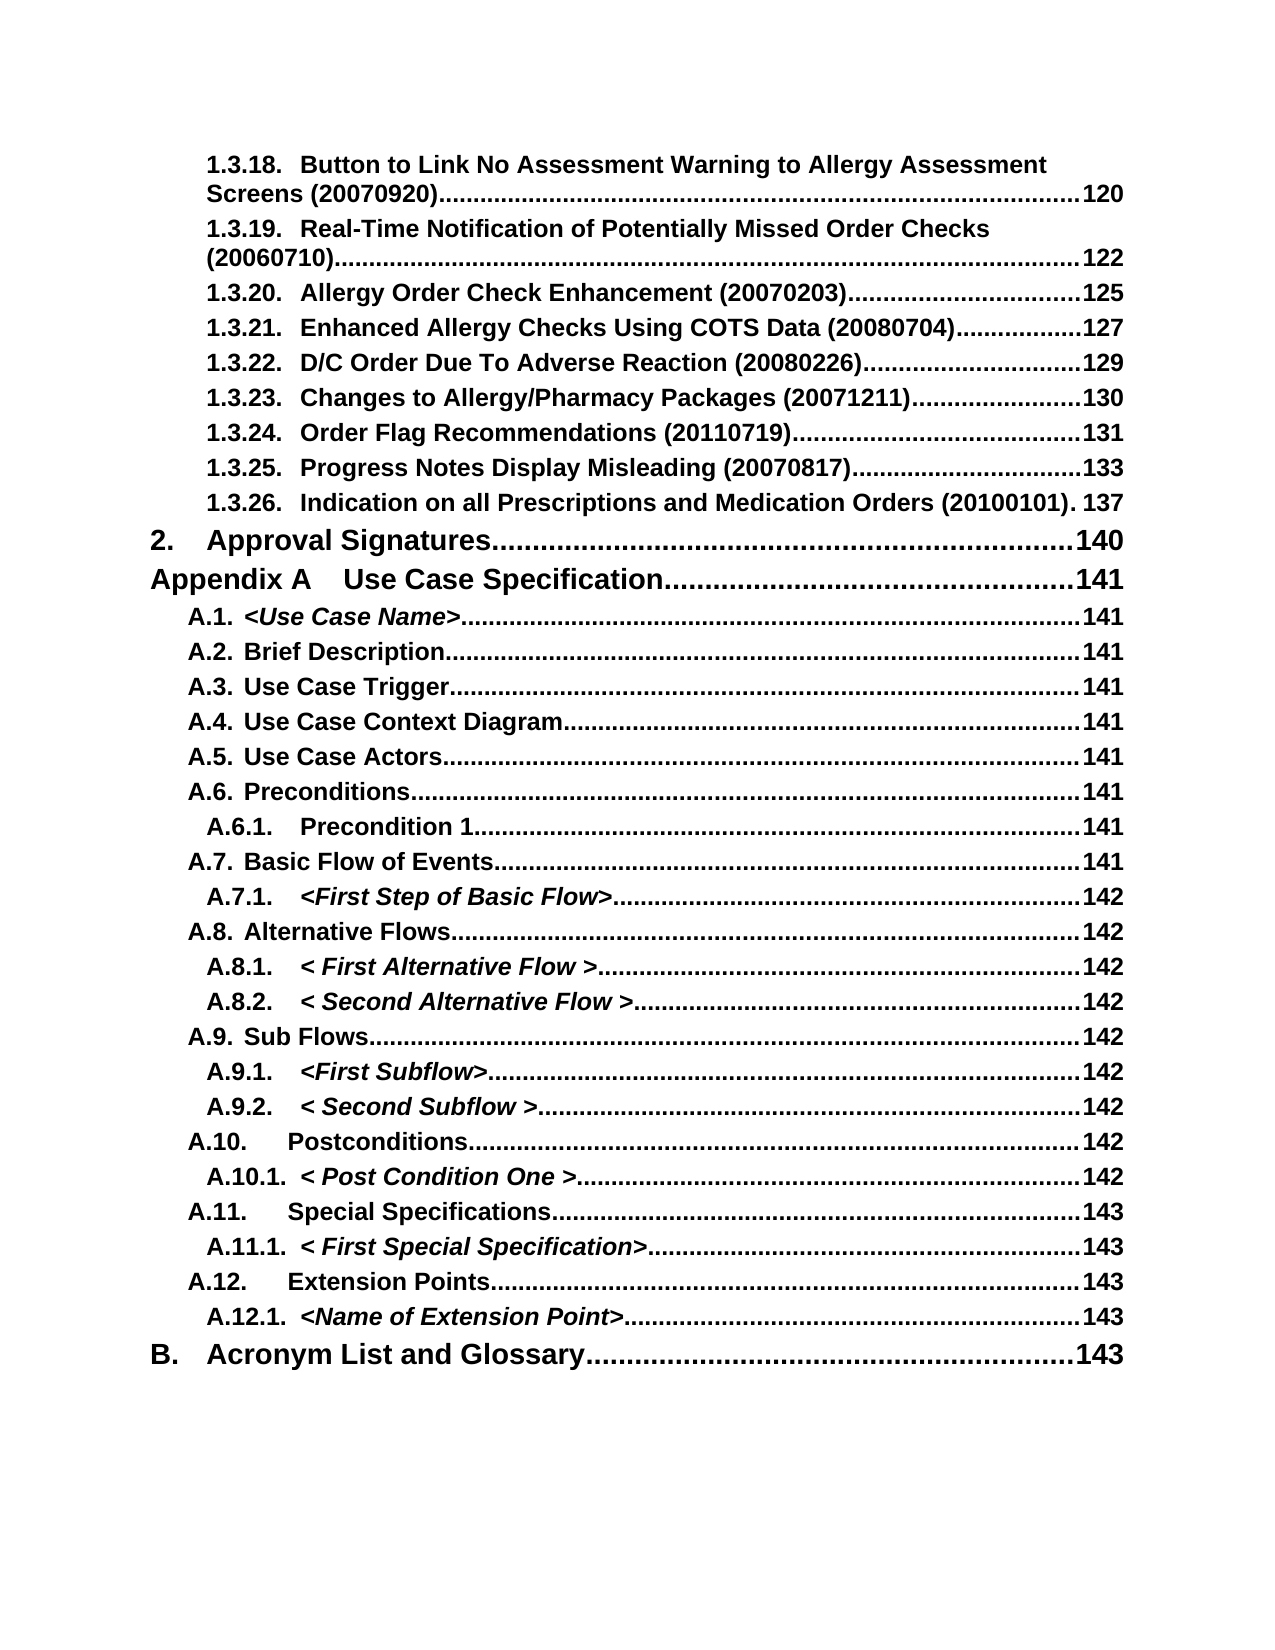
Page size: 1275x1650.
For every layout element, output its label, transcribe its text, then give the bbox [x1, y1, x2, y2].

text A.10. Postconditions 142 [187, 1127, 1125, 1156]
text A.9.2. < Second Subflow > 142 [206, 1092, 1125, 1121]
text A.11.1. < First Special Specification> 143 [206, 1232, 1125, 1261]
text A.7.1. <First Step of Basic Flow> 142 [206, 882, 1125, 911]
text 1.3.26. Indication on all Prescriptions and Medication Orders (20100101) 137 [206, 487, 1125, 516]
text A.8. Alternative Flows 142 [187, 917, 1125, 946]
text A.5. Use Case Actors 141 [187, 742, 1125, 771]
text A.12.1. <Name of Extension Point> 143 [206, 1302, 1125, 1331]
text 1.3.18. Button to Link No Assessment Warning to Allergy Assessment Screens (20070920) 120 [206, 150, 1125, 207]
text 1.3.23. Changes to Allergy/Pharmacy Packages (20071211) 130 [206, 382, 1125, 411]
text A.7. Basic Flow of Events 141 [187, 847, 1125, 876]
text A.8.2. < Second Alternative Flow > 142 [206, 987, 1125, 1016]
text A.9.1. <First Subflow> 142 [206, 1057, 1125, 1086]
text A.6.1. Precondition 1 141 [206, 812, 1125, 841]
text 2. Approval Signatures 140 [150, 522, 1125, 556]
text A.3. Use Case Trigger 141 [187, 672, 1125, 701]
text A.9. Sub Flows 142 [187, 1022, 1125, 1051]
text A.11. Special Specifications 143 [187, 1197, 1125, 1226]
text A.12. Extension Points 143 [187, 1267, 1125, 1296]
text A.4. Use Case Context Diagram 141 [187, 707, 1125, 736]
text 1.3.21. Enhanced Allergy Checks Using COTS Data (20080704) 127 [206, 312, 1125, 341]
text 1.3.19. Real-Time Notification of Potentially Missed Order Checks (20060710) 122 [206, 214, 1125, 271]
text 1.3.22. D/C Order Due To Adverse Reaction (20080226) 129 [206, 347, 1125, 376]
text A.10.1. < Post Condition One > 142 [206, 1162, 1125, 1191]
text 1.3.25. Progress Notes Display Misleading (20070817) 133 [206, 452, 1125, 481]
text B. Acronym List and Glossary 143 [150, 1337, 1125, 1371]
text A.1. <Use Case Name> 141 [187, 602, 1125, 631]
text A.8.1. < First Alternative Flow > 142 [206, 952, 1125, 981]
text A.6. Preconditions 141 [187, 777, 1125, 806]
text A.2. Brief Description 141 [187, 637, 1125, 666]
text 1.3.20. Allergy Order Check Enhancement (20070203) 125 [206, 277, 1125, 306]
text Appendix A Use Case Specification 141 [150, 562, 1125, 596]
text 1.3.24. Order Flag Recommendations (20110719) 131 [206, 417, 1125, 446]
